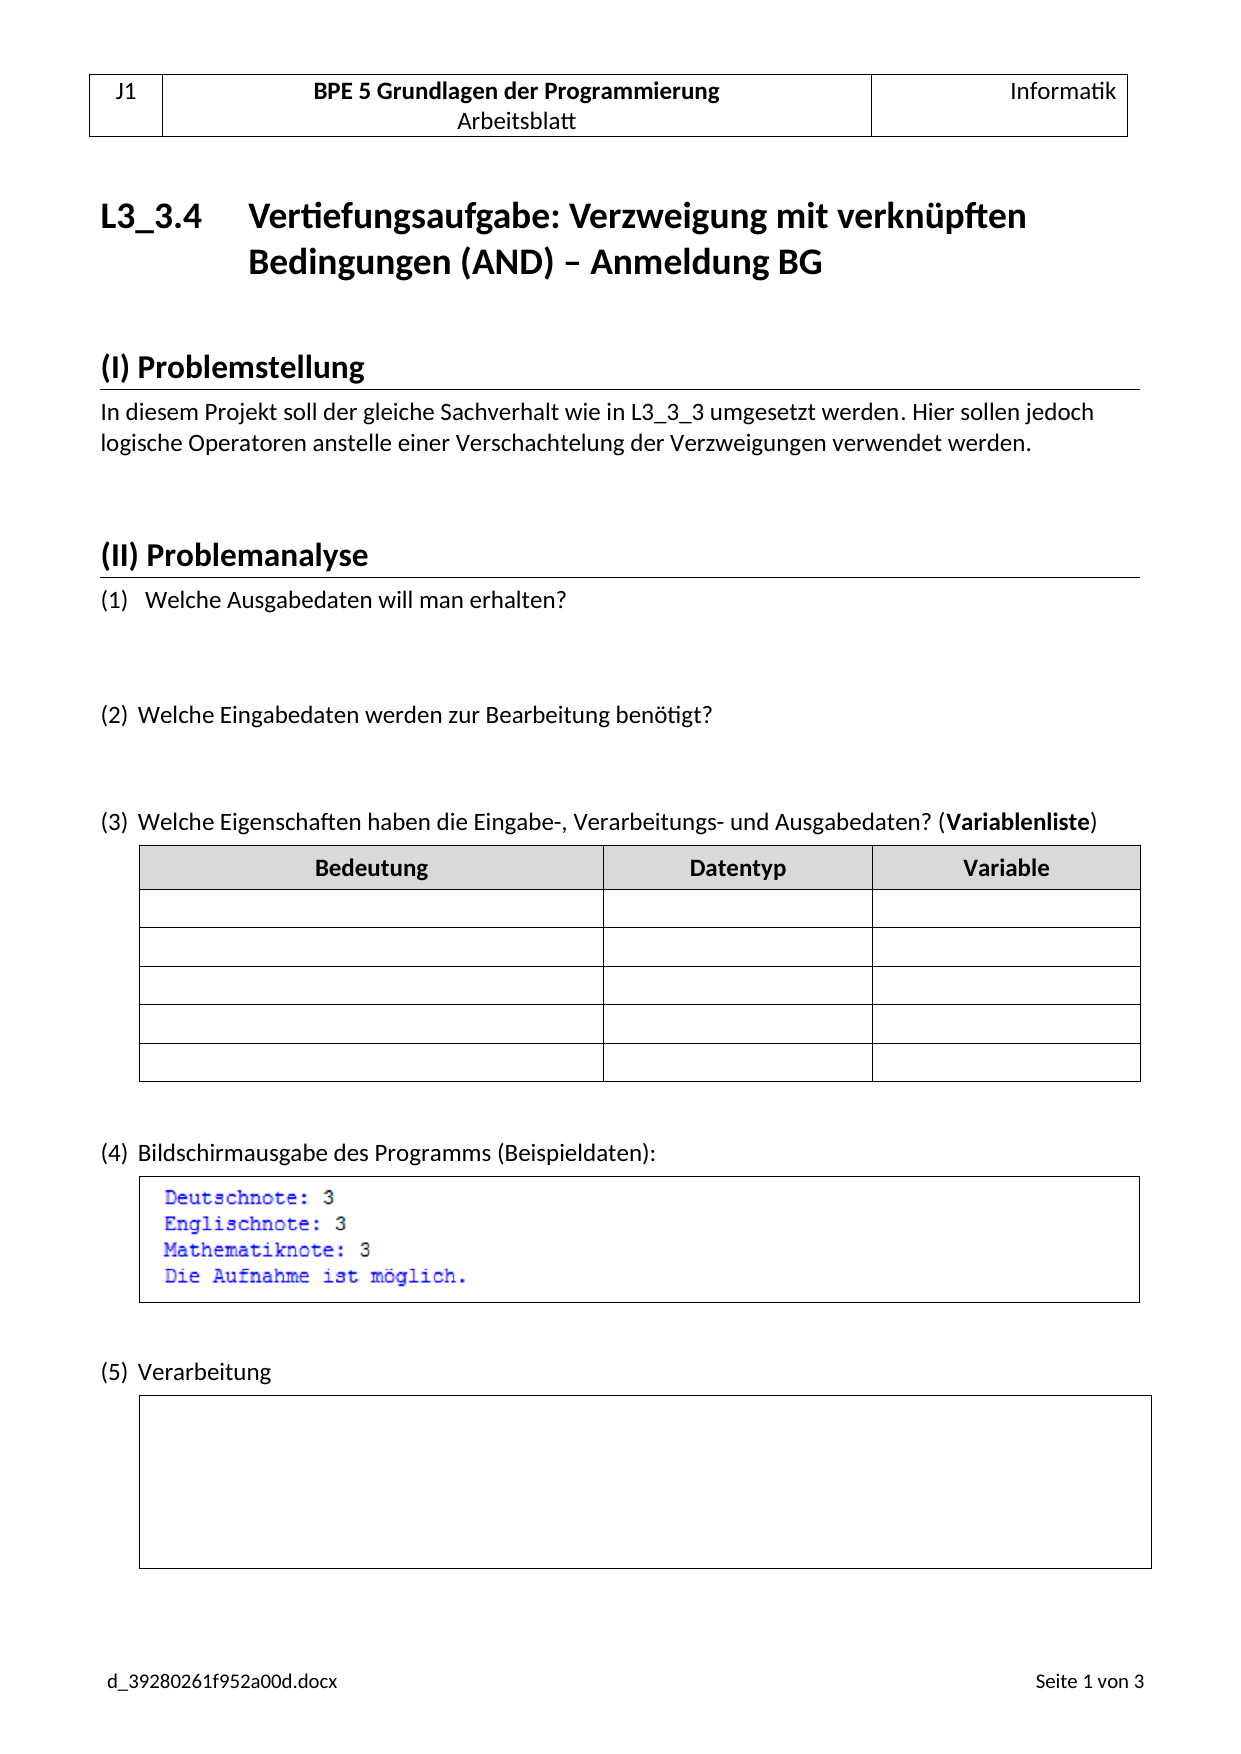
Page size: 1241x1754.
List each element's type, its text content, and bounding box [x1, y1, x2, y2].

table_cell [140, 928, 603, 966]
table_cell [873, 1005, 1140, 1042]
table_header Variable [873, 846, 1140, 889]
table_header [140, 1396, 1151, 1568]
table_cell [604, 1005, 872, 1042]
table_cell [140, 890, 603, 927]
table_cell [604, 890, 872, 927]
table_cell [140, 1044, 603, 1081]
subtitle L3_3.4 Vertiefungsaufgabe: Verzweigung mit verknüpften Bedingungen (AND) – Anmeldung BG [100, 192, 1140, 284]
table_cell [604, 928, 872, 966]
list Welche Eigenschaften haben die Eingabe-, Verarbeitungs- und Ausgabedaten? (Variablenliste) [100, 806, 1140, 836]
table_header Bedeutung [140, 846, 603, 889]
table_cell [140, 1005, 603, 1042]
table_cell [873, 1044, 1140, 1081]
list Bildschirmausgabe des Programms (Beispieldaten): [100, 1137, 1140, 1167]
table_cell [873, 890, 1140, 927]
list Verarbeitung [100, 1356, 1140, 1386]
list In diesem Projekt soll der gleiche Sachverhalt wie in L3_3_3 umgesetzt werden. Hier sollen jedoch logische Operatoren anstelle einer Verschachtelung der Verzweigungen verwendet werden. [100, 397, 1140, 458]
table_cell [873, 928, 1140, 966]
table_cell [604, 1044, 872, 1081]
table_header [140, 1177, 1139, 1302]
picture [150, 1183, 487, 1296]
table_cell [140, 967, 603, 1004]
text (I) Problemstellung [100, 346, 1140, 389]
table_header Datentyp [604, 846, 872, 889]
list Welche Eingabedaten werden zur Bearbeitung benötigt? [100, 699, 1140, 729]
table_cell [604, 967, 872, 1004]
text (II) Problemanalyse [100, 534, 1140, 577]
list Welche Ausgabedaten will man erhalten? [100, 584, 1140, 614]
table_cell [873, 967, 1140, 1004]
